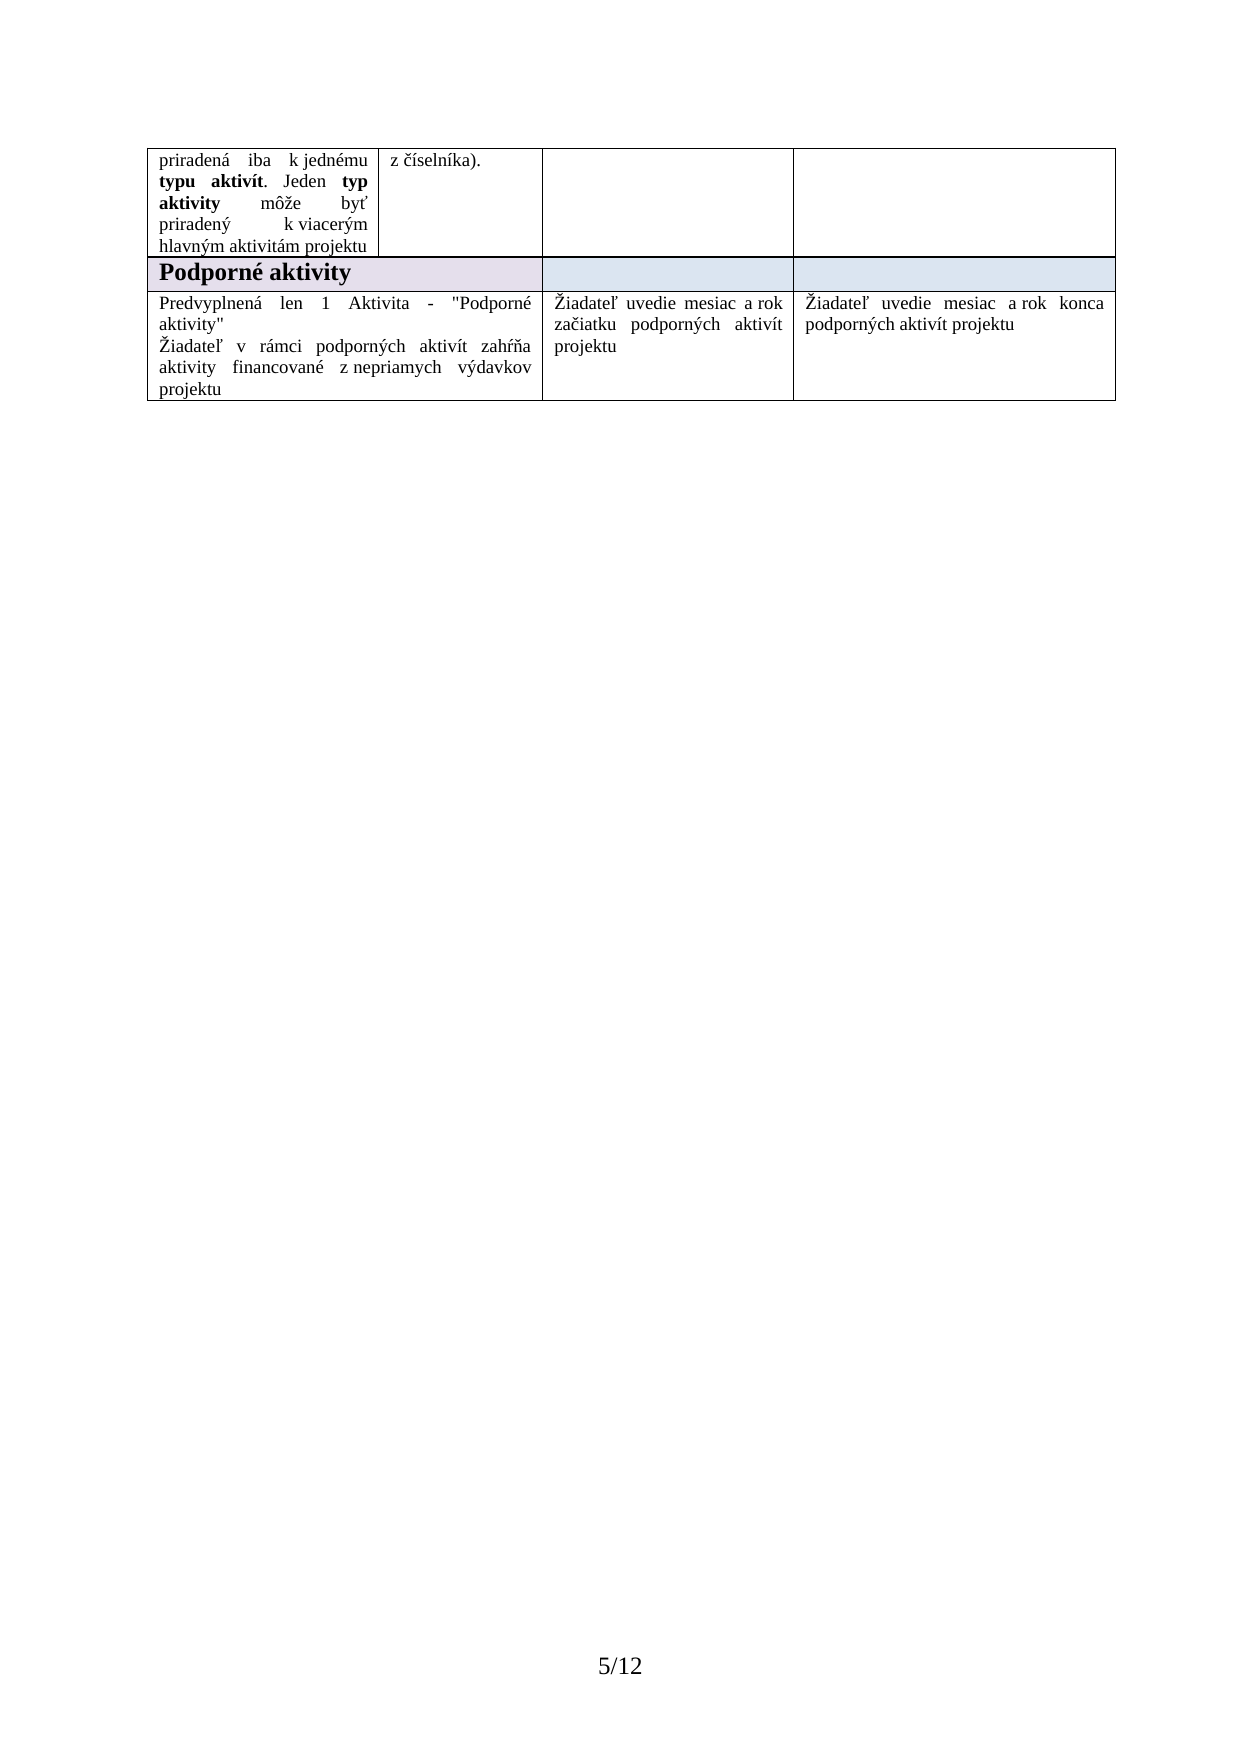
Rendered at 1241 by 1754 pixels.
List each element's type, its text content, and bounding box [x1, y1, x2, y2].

table_cell [543, 258, 793, 291]
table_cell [148, 149, 378, 256]
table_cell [543, 149, 793, 256]
table_cell [794, 258, 1115, 291]
table_cell Podporné aktivity [148, 258, 542, 291]
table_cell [379, 149, 542, 256]
table_cell Predvyplnená len 1 Aktivita - "Podporné aktivity" Žiadateľ v rámci podporných aktivít zahŕňa aktivity financované z nepriamych výdavkov projektu [148, 292, 542, 399]
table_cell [794, 149, 1115, 256]
table_cell Žiadateľ uvedie mesiac a rok konca podporných aktivít projektu [794, 292, 1115, 399]
table_cell Žiadateľ uvedie mesiac a rok začiatku podporných aktivít projektu [543, 292, 793, 399]
